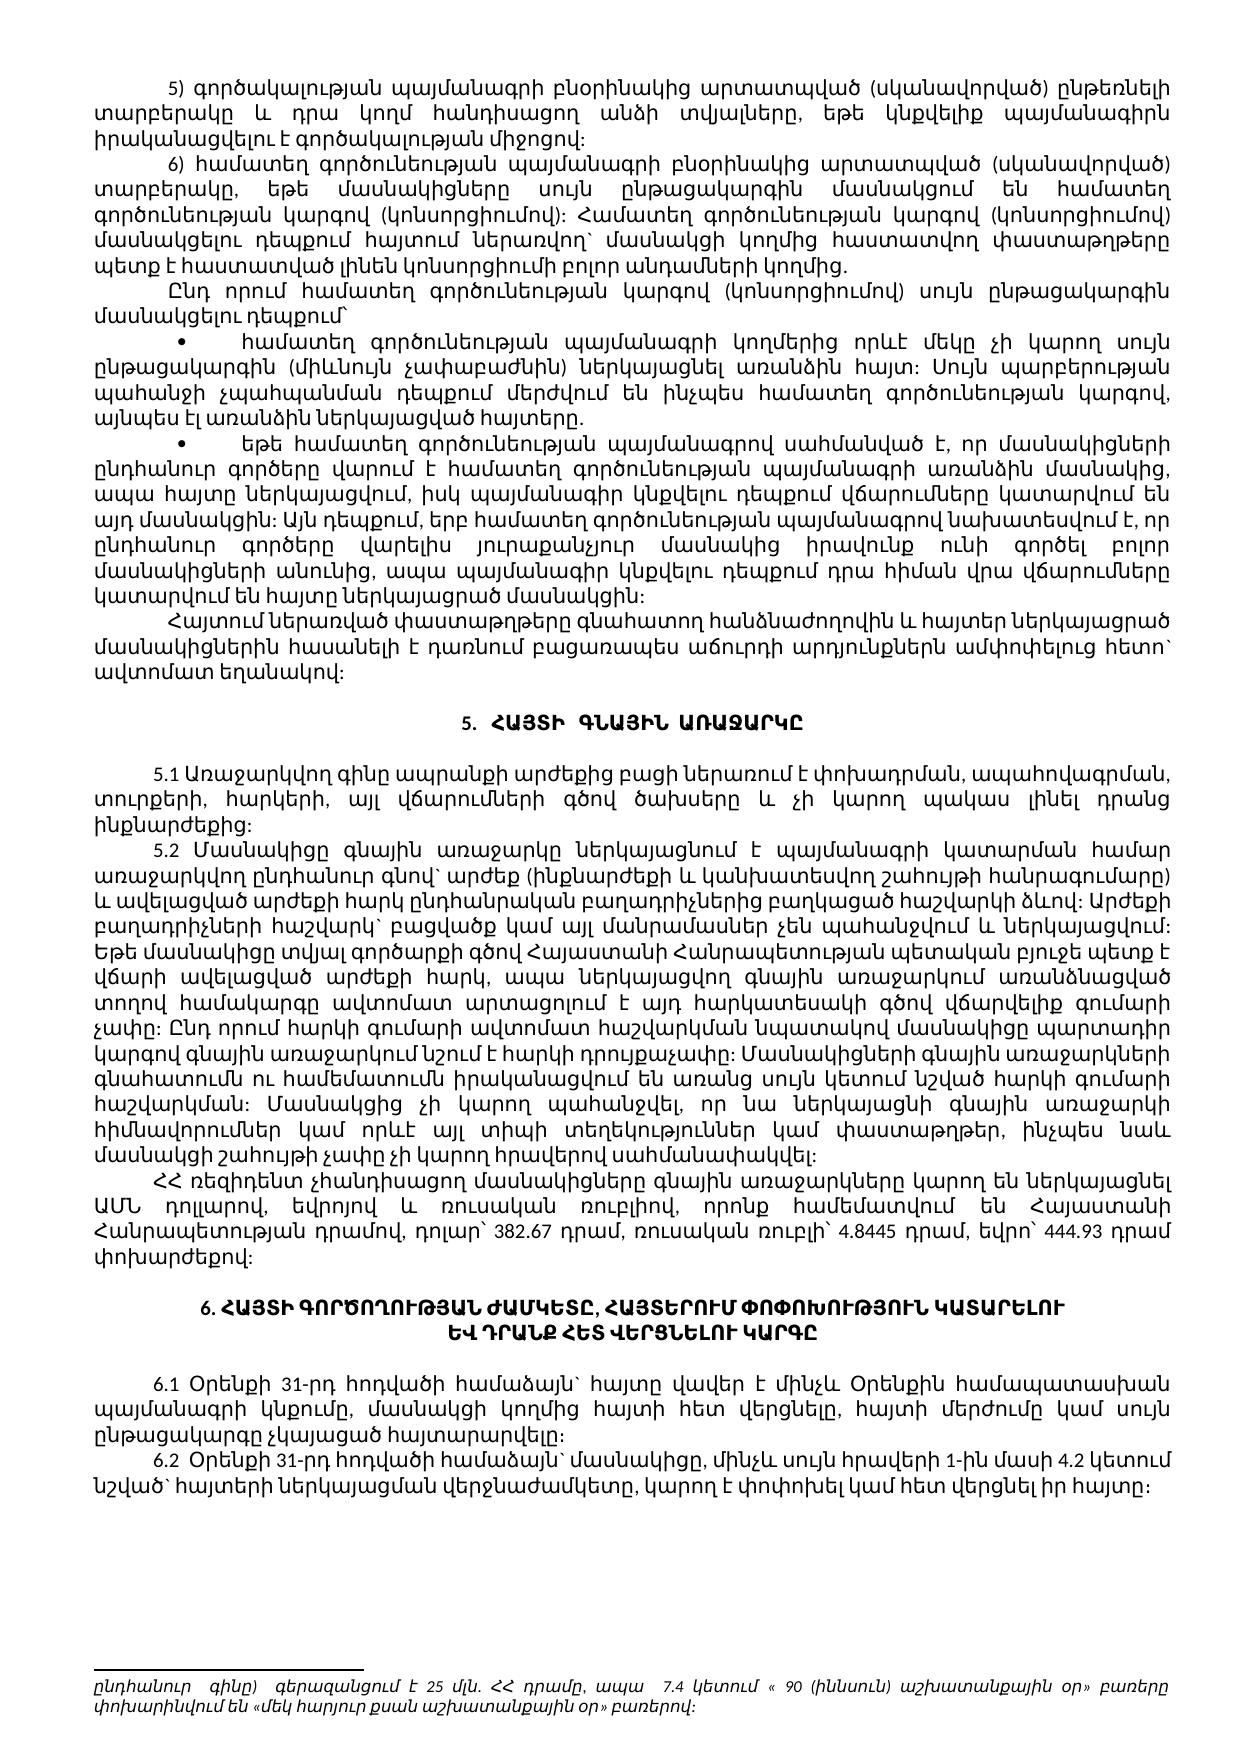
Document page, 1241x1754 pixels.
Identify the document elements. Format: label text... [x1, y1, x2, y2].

text 6. ՀԱՅՏԻ ԳՈՐԾՈՂՈՒԹՅԱՆ ԺԱՄԿԵՏԸ, ՀԱՅՏԵՐՈՒՄ ՓՈՓՈԽՈՒԹՅՈՒՆ ԿԱՏԱՐԵԼՈՒ [94, 1295, 1171, 1320]
list համատեղ գործունեության պայմանագրի կողմերից որևէ մեկը չի կարող սույն ընթացակարգին (միևնույն չափաբաժնին) ներկայացնել առանձին հայտ: Սույն պարբերության պահանջի չպահպանման դեպքում մերժվում են ինչպես համատեղ գործունեության կարգով, այնպես էլ առանձին ներկայացված հայտերը. [94, 329, 1171, 431]
text 5.1 Առաջարկվող գինը ապրանքի արժեքից բացի ներառում է փոխադրման, ապահովագրման, տուրքերի, հարկերի, այլ վճարումների գծով ծախսերը և չի կարող պակաս լինել դրանց ինքնարժեքից: [94, 761, 1171, 837]
text 6.2 Օրենքի 31-րդ հոդվածի համաձայն` մասնակիցը, մինչև սույն հրավերի 1-ին մասի 4.2 կետում նշված` հայտերի ներկայացման վերջնաժամկետը, կարող է փոփոխել կամ հետ վերցնել իր հայտը։ [94, 1447, 1171, 1498]
list եթե համատեղ գործունեության պայմանագրով սահմանված է, որ մասնակիցների ընդհանուր գործերը վարում է համատեղ գործունեության պայմանագրի առանձին մասնակից, ապա հայտը ներկայացվում, իսկ պայմանագիր կնքվելու դեպքում վճարումները կատարվում են այդ մասնակցին: Այն դեպքում, երբ համատեղ գործունեության պայմանագրով նախատեսվում է, որ ընդհանուր գործերը վարելիս յուրաքանչյուր մասնակից իրավունք ունի գործել բոլոր մասնակիցների անունից, ապա պայմանագիր կնքվելու դեպքում դրա հիման վրա վճարումները կատարվում են հայտը ներկայացրած մասնակցին: [94, 431, 1171, 609]
text 5.2 Մասնակիցը գնային առաջարկը ներկայացնում է պայմանագրի կատարման համար առաջարկվող ընդհանուր գնով` արժեք (ինքնարժեքի և կանխատեսվող շահույթի հանրագումարը) և ավելացված արժեքի հարկ ընդհանրական բաղադրիչներից բաղկացած հաշվարկի ձևով: Արժեքի բաղադրիչների հաշվարկ` բացվածք կամ այլ մանրամասներ չեն պահանջվում և ներկայացվում: Եթե մասնակիցը տվյալ գործարքի գծով Հայաստանի Հանրապետության պետական բյուջե պետք է վճարի ավելացված արժեքի հարկ, ապա ներկայացվող գնային առաջարկում առանձնացված տողով համակարգը ավտոմատ արտացոլում է այդ հարկատեսակի գծով վճարվելիք գումարի չափը: Ընդ որում հարկի գումարի ավտոմատ հաշվարկման նպատակով մասնակիցը պարտադիր կարգով գնային առաջարկում նշում է հարկի դրույքաչափը: Մասնակիցների գնային առաջարկների գնահատումն ու համեմատումն իրականացվում են առանց սույն կետում նշված հարկի գումարի հաշվարկման: Մասնակցից չի կարող պահանջվել, որ նա ներկայացնի գնային առաջարկի հիմնավորումներ կամ որևէ այլ տիպի տեղեկություններ կամ փաստաթղթեր, ինչպես նաև մասնակցի շահույթի չափը չի կարող հրավերով սահմանափակվել: [94, 837, 1171, 1168]
text 5. ՀԱՅՏԻ ԳՆԱՅԻՆ ԱՌԱՋԱՐԿԸ [94, 710, 1171, 736]
text ԵՎ ԴՐԱՆՔ ՀԵՏ ՎԵՐՑՆԵԼՈՒ ԿԱՐԳԸ [94, 1320, 1171, 1346]
text ՀՀ ռեզիդենտ չհանդիսացող մասնակիցները գնային առաջարկները կարող են ներկայացնել ԱՄՆ դոլլարով, եվրոյով և ռուսական ռուբլիով, որոնք համեմատվում են Հայաստանի Հանրապետության դրամով, դոլար՝ 382.67 դրամ, ռուսական ռուբլի՝ 4.8445 դրամ, եվրո՝ 444.93 դրամ փոխարժեքով: [94, 1168, 1171, 1269]
text 5) գործակալության պայմանագրի բնօրինակից արտատպված (սկանավորված) ընթեռնելի տարբերակը և դրա կողմ հանդիսացող անձի տվյալները, եթե կնքվելիք պայմանագիրն իրականացվելու է գործակալության միջոցով: [94, 75, 1171, 151]
text 6.1 Օրենքի 31-րդ հոդվածի համաձայն` հայտը վավեր է մինչև Օրենքին համապատասխան պայմանագրի կնքումը, մասնակցի կողմից հայտի հետ վերցնելը, հայտի մերժումը կամ սույն ընթացակարգը չկայացած հայտարարվելը։ [94, 1371, 1171, 1447]
text Հայտում ներառված փաստաթղթերը գնահատող հանձնաժողովին և հայտեր ներկայացրած մասնակիցներին հասանելի է դառնում բացառապես աճուրդի արդյունքներն ամփոփելուց հետո` ավտոմատ եղանակով: [94, 609, 1171, 685]
text Ընդ որում համատեղ գործունեության կարգով (կոնսորցիումով) սույն ընթացակարգին մասնակցելու դեպքում՝ [94, 278, 1171, 329]
text 6) համատեղ գործունեության պայմանագրի բնօրինակից արտատպված (սկանավորված) տարբերակը, եթե մասնակիցները սույն ընթացակարգին մասնակցում են համատեղ գործունեության կարգով (կոնսորցիումով): Համատեղ գործունեության կարգով (կոնսորցիումով) մասնակցելու դեպքում հայտում ներառվող` մասնակցի կողմից հաստատվող փաստաթղթերը պետք է հաստատված լինեն կոնսորցիումի բոլոր անդամների կողմից. [94, 151, 1171, 278]
